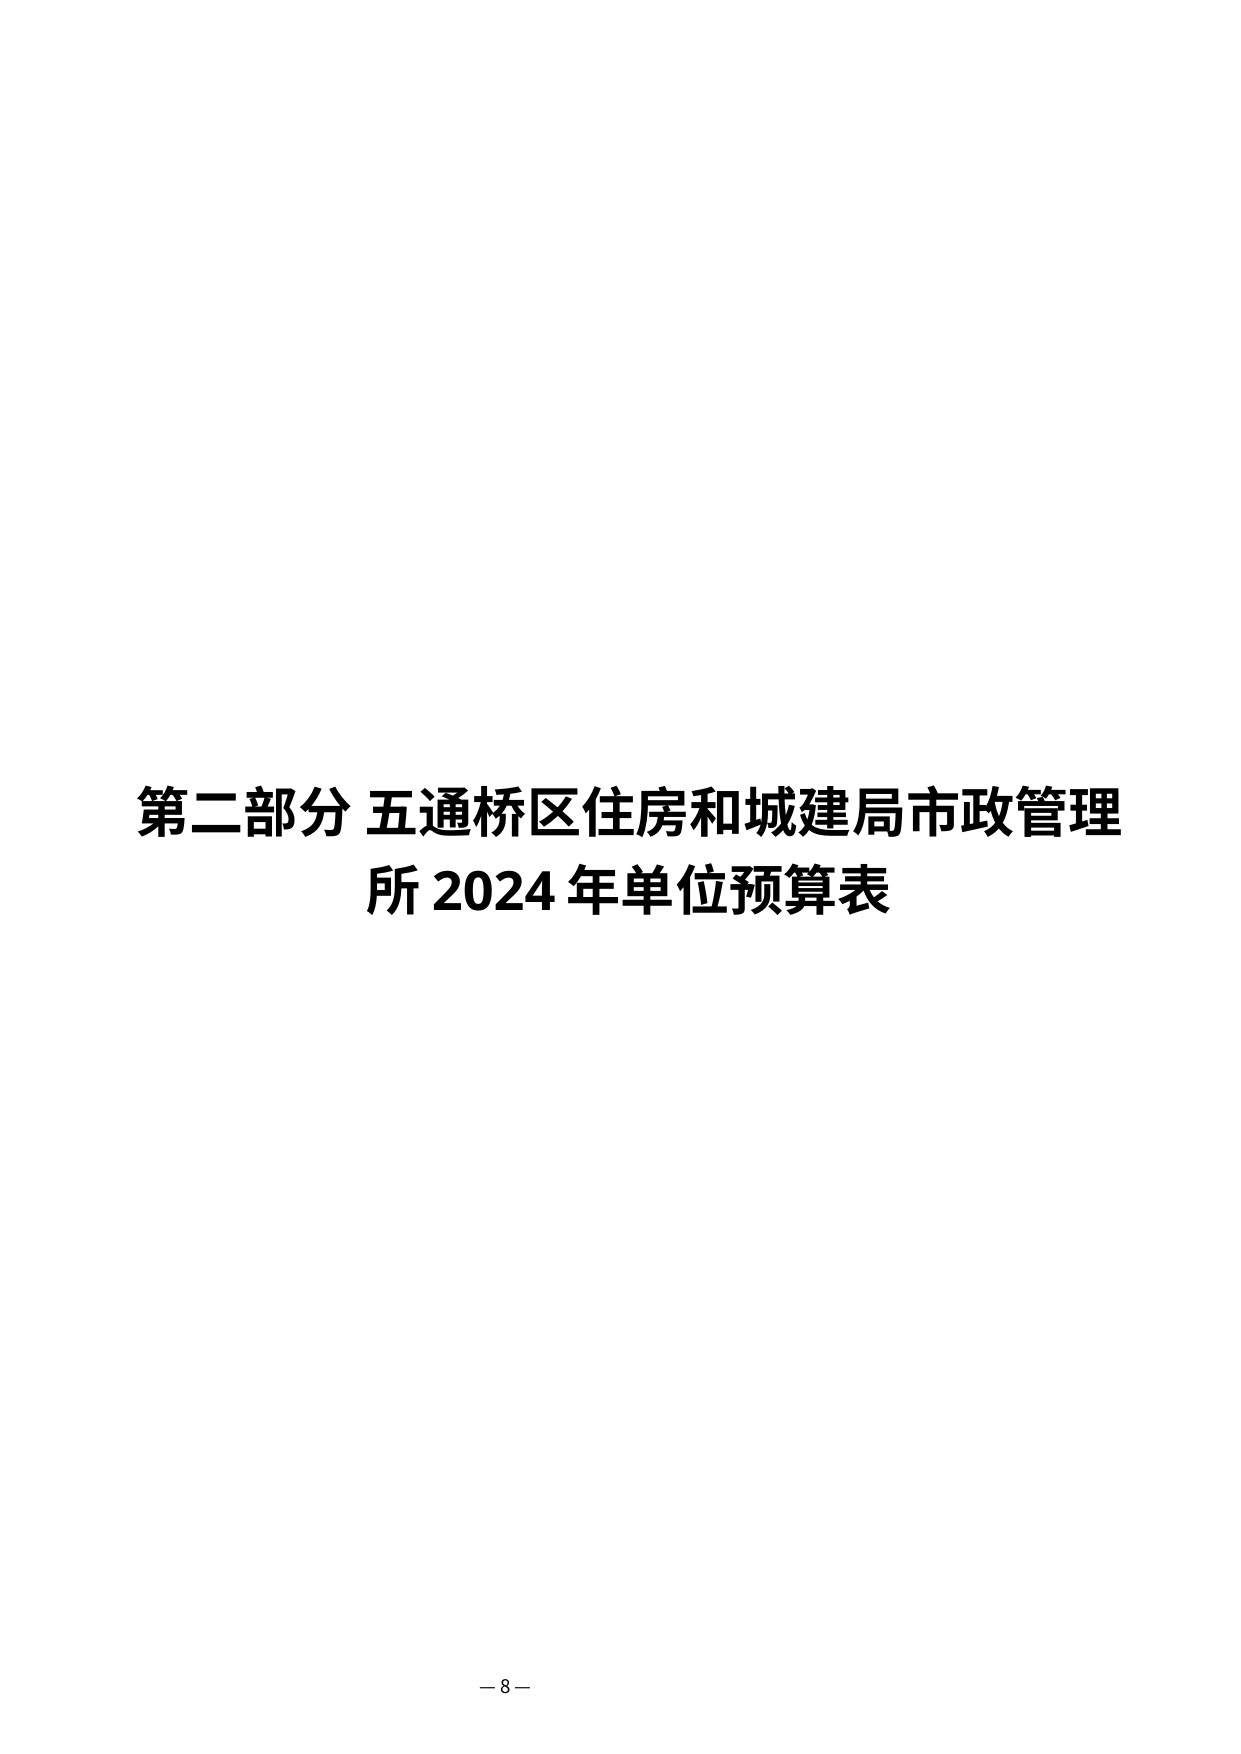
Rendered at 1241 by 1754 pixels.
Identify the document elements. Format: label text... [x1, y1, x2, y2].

list 五通桥区住房和城建局市政管理所2024年单位预算表 [118, 769, 1140, 927]
